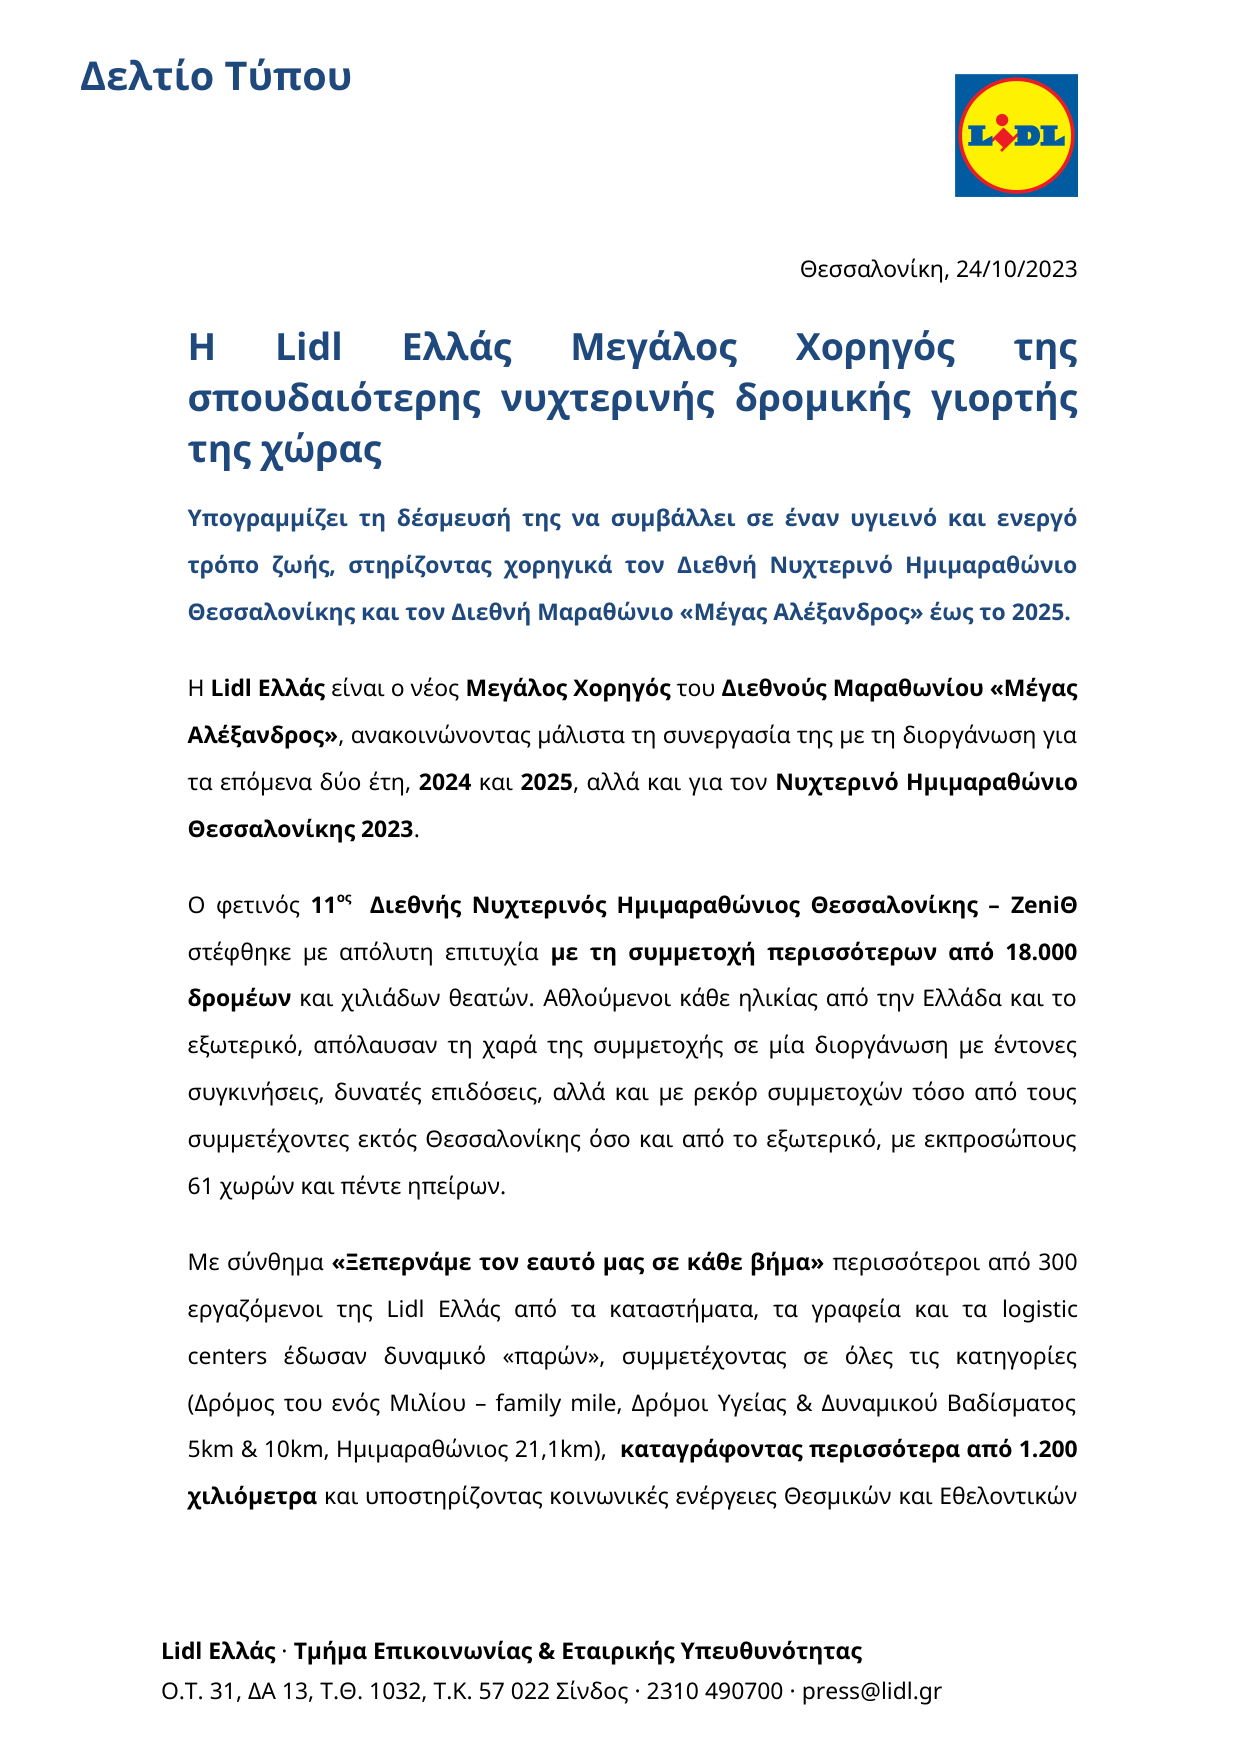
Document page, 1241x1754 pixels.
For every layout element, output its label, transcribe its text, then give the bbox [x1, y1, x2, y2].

text Ο φετινός 11ος Διεθνής Νυχτερινός Ημιμαραθώνιος Θεσσαλονίκης – ZeniΘ στέφθηκε με απόλυτη επιτυχία με τη συμμετοχή περισσότερων από 18.000 δρομέων και χιλιάδων θεατών. Αθλούμενοι κάθε ηλικίας από την Ελλάδα και το εξωτερικό, απόλαυσαν τη χαρά της συμμετοχής σε μία διοργάνωση με έντονες συγκινήσεις, δυνατές επιδόσεις, αλλά και με ρεκόρ συμμετοχών τόσο από τους συμμετέχοντες εκτός Θεσσαλονίκης όσο και από το εξωτερικό, με εκπροσώπους 61 χωρών και πέντε ηπείρων. [187, 888, 1078, 1201]
text Θεσσαλονίκη, 24/10/2023 [187, 253, 1078, 284]
text Η Lidl Ελλάς είναι ο νέος Μεγάλος Χορηγός του Διεθνούς Μαραθωνίου «Μέγας Αλέξανδρος», ανακοινώνοντας μάλιστα τη συνεργασία της με τη διοργάνωση για τα επόμενα δύο έτη, 2024 και 2025, αλλά και για τον Νυχτερινό Ημιμαραθώνιο Θεσσαλονίκης 2023. [187, 672, 1078, 844]
text Η Lidl Ελλάς Μεγάλος Χορηγός της σπουδαιότερης νυχτερινής δρομικής γιορτής της χώρας [187, 320, 1078, 473]
text Υπογραμμίζει τη δέσμευσή της να συμβάλλει σε έναν υγιεινό και ενεργό τρόπο ζωής, στηρίζοντας χορηγικά τον Διεθνή Νυχτερινό Ημιμαραθώνιο Θεσσαλονίκης και τον Διεθνή Μαραθώνιο «Μέγας Αλέξανδρος» έως το 2025. [187, 502, 1078, 627]
picture [954, 73, 1078, 198]
